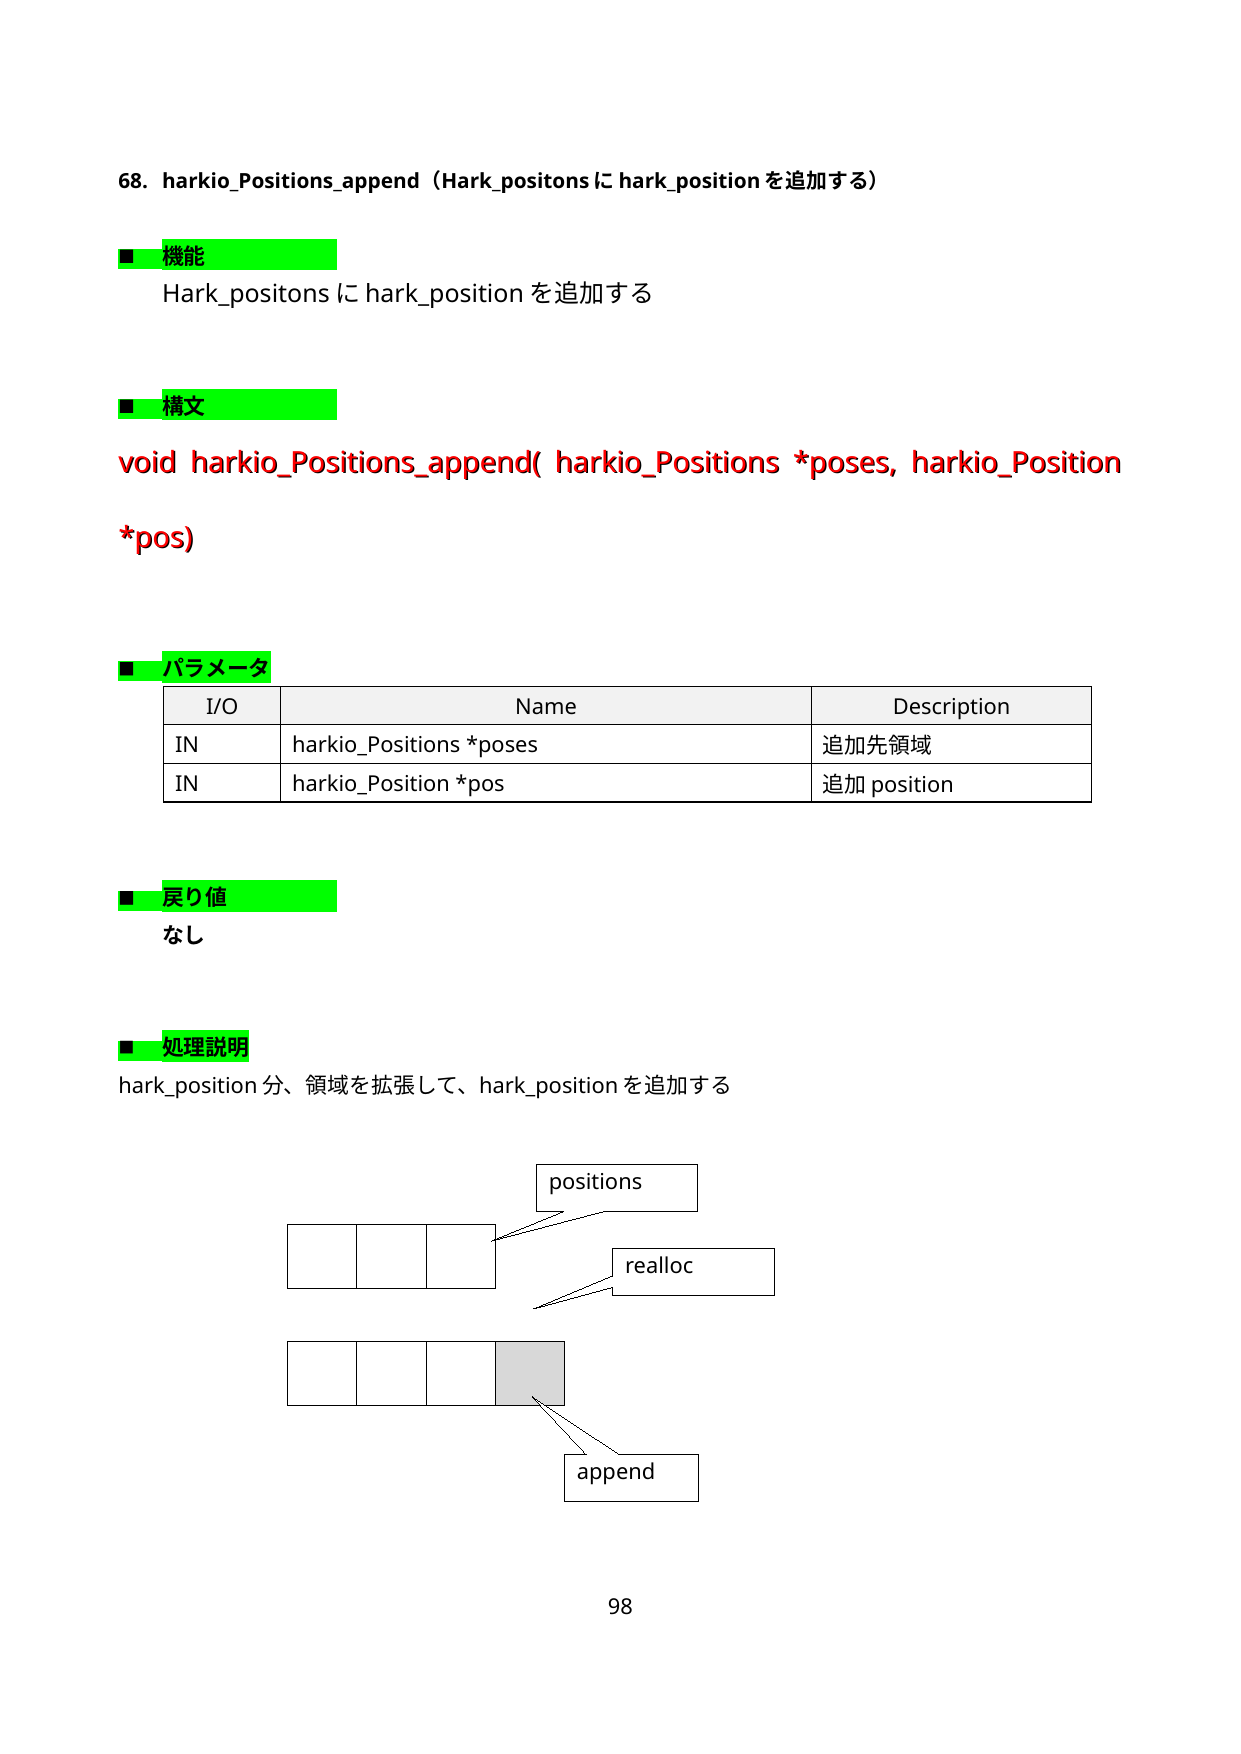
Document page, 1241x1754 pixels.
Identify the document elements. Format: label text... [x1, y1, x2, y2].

text なし [162, 915, 1122, 952]
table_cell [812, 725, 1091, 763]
list 処理説明 [118, 1027, 1122, 1065]
list 構文 [118, 386, 1122, 423]
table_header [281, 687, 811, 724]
list パラメータ [118, 648, 1122, 686]
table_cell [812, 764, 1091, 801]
text hark_position分、領域を拡張して、hark_positionを追加する [118, 1065, 1122, 1102]
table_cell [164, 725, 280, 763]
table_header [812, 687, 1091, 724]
list 機能 [118, 236, 1122, 273]
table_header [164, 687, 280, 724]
list 戻り値 [118, 877, 1122, 915]
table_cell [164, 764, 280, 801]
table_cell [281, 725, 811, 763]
text void harkio_Positions_append( harkio_Positions *poses, harkio_Position *pos) [118, 423, 1122, 573]
subtitle harkio_Positions_append（Hark_positonsにhark_positionを追加する） [118, 161, 1122, 198]
text Hark_positonsにhark_positionを追加する [162, 273, 1122, 311]
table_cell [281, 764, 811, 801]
